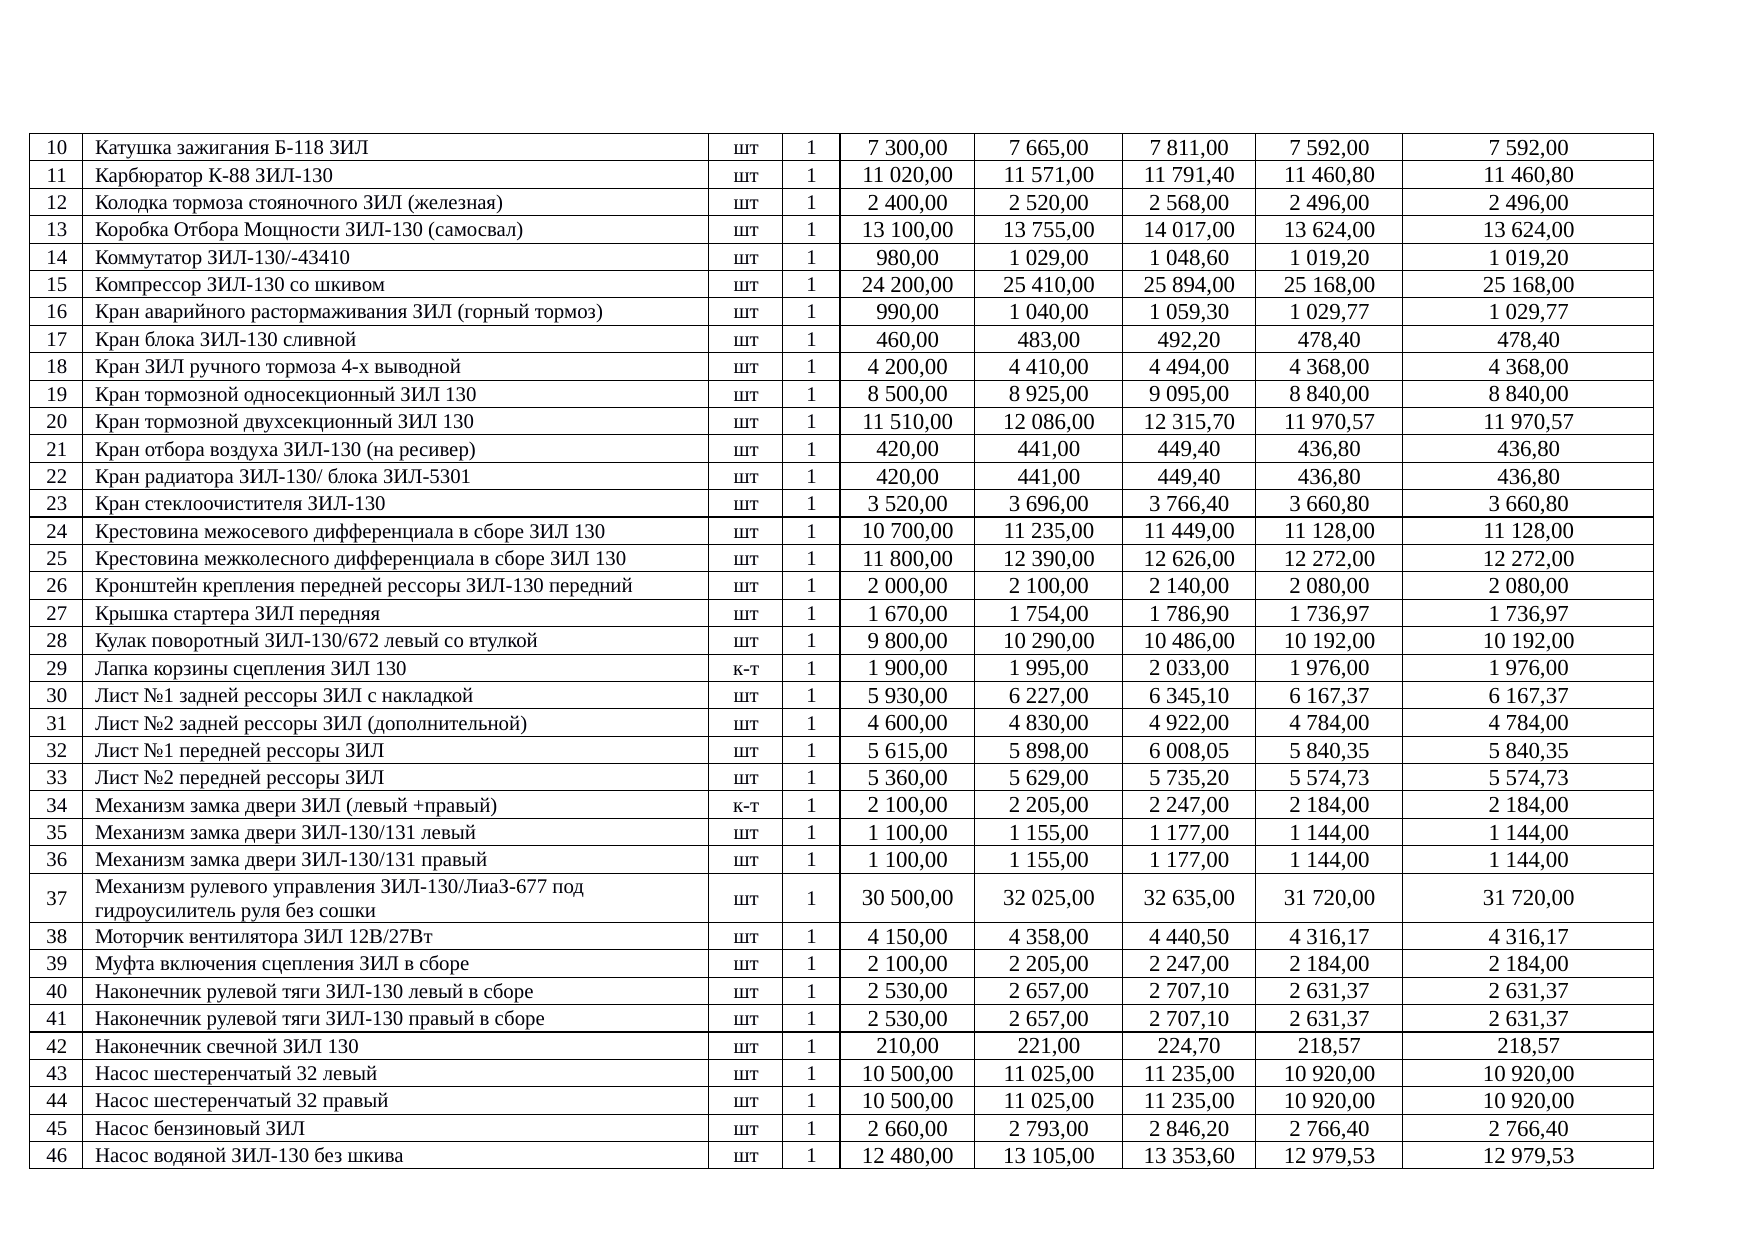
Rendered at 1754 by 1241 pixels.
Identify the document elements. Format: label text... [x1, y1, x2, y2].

table_cell Наконечник рулевой тяги ЗИЛ-130 левый в сборе [83, 978, 708, 1004]
table_cell шт [709, 682, 782, 708]
table_cell шт [709, 545, 782, 571]
table_cell шт [709, 161, 782, 188]
table_cell 36 [30, 846, 82, 873]
table_cell 7 592,00 [1256, 134, 1402, 160]
table_cell 11 970,57 [1256, 408, 1402, 434]
table_cell 7 300,00 [841, 134, 974, 160]
table_cell 1 019,20 [1256, 244, 1402, 270]
table_cell 10 500,00 [841, 1087, 974, 1113]
table_cell 9 800,00 [841, 627, 974, 653]
table_cell 33 [30, 764, 82, 790]
table_cell 1 976,00 [1403, 655, 1653, 681]
table_cell Коробка Отбора Мощности ЗИЛ-130 (самосвал) [83, 216, 708, 242]
table_cell шт [709, 950, 782, 977]
table_cell 5 574,73 [1256, 764, 1402, 790]
table_cell 1 [783, 189, 839, 215]
table_cell Компрессор ЗИЛ-130 со шкивом [83, 271, 708, 297]
table_cell 24 [30, 518, 82, 544]
table_cell шт [709, 627, 782, 653]
table_cell 1 [783, 271, 839, 297]
table_cell шт [709, 271, 782, 297]
table_cell 1 [783, 655, 839, 681]
table_cell шт [709, 435, 782, 462]
table_cell Кран стеклоочистителя ЗИЛ-130 [83, 490, 708, 516]
table_cell 1 [783, 298, 839, 325]
table_cell 2 100,00 [975, 572, 1122, 599]
table_cell 20 [30, 408, 82, 434]
table_cell 7 592,00 [1403, 134, 1653, 160]
table_cell 12 272,00 [1256, 545, 1402, 571]
table_cell 46 [30, 1142, 82, 1168]
table_cell 1 [783, 1060, 839, 1086]
table_cell шт [709, 463, 782, 489]
table_cell 2 631,37 [1256, 978, 1402, 1004]
table_cell 5 735,20 [1123, 764, 1255, 790]
table_cell 1 029,77 [1403, 298, 1653, 325]
table_cell 990,00 [841, 298, 974, 325]
table_cell 2 247,00 [1123, 950, 1255, 977]
table_cell 478,40 [1403, 326, 1653, 352]
table_cell 10 920,00 [1403, 1087, 1653, 1113]
table_cell шт [709, 408, 782, 434]
table_cell 1 [783, 950, 839, 977]
table_cell 26 [30, 572, 82, 599]
table_cell 1 048,60 [1123, 244, 1255, 270]
table_cell 449,40 [1123, 463, 1255, 489]
table_cell 43 [30, 1060, 82, 1086]
table_cell 31 720,00 [1403, 874, 1653, 922]
table_cell 4 200,00 [841, 353, 974, 379]
table_cell 3 766,40 [1123, 490, 1255, 516]
table_cell 13 100,00 [841, 216, 974, 242]
table_cell 45 [30, 1115, 82, 1141]
table_cell 11 571,00 [975, 161, 1122, 188]
table_cell 1 100,00 [841, 846, 974, 873]
table_cell 1 [783, 737, 839, 763]
table_cell Механизм рулевого управления ЗИЛ-130/ЛиаЗ-677 под гидроусилитель руля без сошки [83, 874, 708, 922]
table_cell Лапка корзины сцепления ЗИЛ 130 [83, 655, 708, 681]
table_cell 1 [783, 682, 839, 708]
table_cell 2 520,00 [975, 189, 1122, 215]
table_cell 6 008,05 [1123, 737, 1255, 763]
table_cell 4 316,17 [1256, 923, 1402, 949]
table_cell 12 979,53 [1256, 1142, 1402, 1168]
table_cell 1 100,00 [841, 819, 974, 845]
table_cell 14 [30, 244, 82, 270]
table_cell 5 840,35 [1403, 737, 1653, 763]
table_cell шт [709, 134, 782, 160]
table_cell 5 898,00 [975, 737, 1122, 763]
table_cell 2 080,00 [1403, 572, 1653, 599]
table_cell 1 736,97 [1256, 600, 1402, 626]
table_cell 5 629,00 [975, 764, 1122, 790]
table_cell 22 [30, 463, 82, 489]
table_cell шт [709, 381, 782, 407]
table_cell 2 631,37 [1256, 1005, 1402, 1031]
table_cell 10 500,00 [841, 1060, 974, 1086]
table_cell 4 494,00 [1123, 353, 1255, 379]
table_cell 32 635,00 [1123, 874, 1255, 922]
table_cell 1 [783, 326, 839, 352]
table_cell 18 [30, 353, 82, 379]
table_cell 4 368,00 [1403, 353, 1653, 379]
table_cell 35 [30, 819, 82, 845]
table_cell 32 [30, 737, 82, 763]
table_cell 24 200,00 [841, 271, 974, 297]
table_cell 11 235,00 [1123, 1087, 1255, 1113]
table_cell 2 184,00 [1256, 791, 1402, 818]
table_cell 11 800,00 [841, 545, 974, 571]
table_cell 10 920,00 [1403, 1060, 1653, 1086]
table_cell 478,40 [1256, 326, 1402, 352]
table_cell шт [709, 600, 782, 626]
table_cell 1 155,00 [975, 819, 1122, 845]
table_cell 436,80 [1256, 435, 1402, 462]
table_cell 11 460,80 [1403, 161, 1653, 188]
table_cell шт [709, 923, 782, 949]
table_cell 1 019,20 [1403, 244, 1653, 270]
table_cell 3 520,00 [841, 490, 974, 516]
table_cell 15 [30, 271, 82, 297]
table_cell шт [709, 353, 782, 379]
table_cell 34 [30, 791, 82, 818]
table_cell 436,80 [1403, 435, 1653, 462]
table_cell 1 [783, 819, 839, 845]
table_cell шт [709, 298, 782, 325]
table_cell 11 235,00 [1123, 1060, 1255, 1086]
table_cell 12 086,00 [975, 408, 1122, 434]
table_cell 9 095,00 [1123, 381, 1255, 407]
table_cell 31 [30, 709, 82, 736]
table_cell 7 665,00 [975, 134, 1122, 160]
table_cell 11 510,00 [841, 408, 974, 434]
table_cell 1 670,00 [841, 600, 974, 626]
table_cell 8 840,00 [1256, 381, 1402, 407]
table_cell 37 [30, 874, 82, 922]
table_cell 2 631,37 [1403, 1005, 1653, 1031]
table_cell 11 025,00 [975, 1060, 1122, 1086]
table_cell 4 830,00 [975, 709, 1122, 736]
table_cell 38 [30, 923, 82, 949]
table_cell 449,40 [1123, 435, 1255, 462]
table_cell 3 696,00 [975, 490, 1122, 516]
table_cell 11 128,00 [1256, 518, 1402, 544]
table_cell 2 766,40 [1403, 1115, 1653, 1141]
table_cell 30 500,00 [841, 874, 974, 922]
table_cell 5 360,00 [841, 764, 974, 790]
table_cell 1 976,00 [1256, 655, 1402, 681]
table_cell Карбюратор К-88 ЗИЛ-130 [83, 161, 708, 188]
table_cell 2 000,00 [841, 572, 974, 599]
table_cell 2 793,00 [975, 1115, 1122, 1141]
table_cell 4 150,00 [841, 923, 974, 949]
table_cell 1 754,00 [975, 600, 1122, 626]
table_cell 4 440,50 [1123, 923, 1255, 949]
table_cell 441,00 [975, 435, 1122, 462]
table_cell 11 235,00 [975, 518, 1122, 544]
table_cell 1 [783, 435, 839, 462]
table_cell 17 [30, 326, 82, 352]
table_cell 10 290,00 [975, 627, 1122, 653]
table_cell 2 184,00 [1403, 950, 1653, 977]
table_cell 1 059,30 [1123, 298, 1255, 325]
table_cell Колодка тормоза стояночного ЗИЛ (железная) [83, 189, 708, 215]
table_cell Механизм замка двери ЗИЛ (левый +правый) [83, 791, 708, 818]
table_cell шт [709, 1060, 782, 1086]
table_cell 14 017,00 [1123, 216, 1255, 242]
table_cell шт [709, 978, 782, 1004]
table_cell 11 449,00 [1123, 518, 1255, 544]
table_cell 10 192,00 [1256, 627, 1402, 653]
table_cell 10 [30, 134, 82, 160]
table_cell 39 [30, 950, 82, 977]
table_cell шт [709, 874, 782, 922]
table_cell 42 [30, 1033, 82, 1059]
table_cell 40 [30, 978, 82, 1004]
table_cell 5 574,73 [1403, 764, 1653, 790]
table_cell 13 [30, 216, 82, 242]
table_cell 460,00 [841, 326, 974, 352]
table_cell шт [709, 490, 782, 516]
table_cell 21 [30, 435, 82, 462]
table_cell 4 316,17 [1403, 923, 1653, 949]
table_cell 44 [30, 1087, 82, 1113]
table_cell 10 486,00 [1123, 627, 1255, 653]
table_cell 2 707,10 [1123, 978, 1255, 1004]
table_cell 1 177,00 [1123, 819, 1255, 845]
table_cell 1 900,00 [841, 655, 974, 681]
table_cell 6 167,37 [1403, 682, 1653, 708]
table_cell 483,00 [975, 326, 1122, 352]
table_cell 4 410,00 [975, 353, 1122, 379]
table_cell 4 784,00 [1403, 709, 1653, 736]
table_cell Крестовина межколесного дифференциала в сборе ЗИЛ 130 [83, 545, 708, 571]
table_cell 210,00 [841, 1033, 974, 1059]
table_cell Кран отбора воздуха ЗИЛ-130 (на ресивер) [83, 435, 708, 462]
table_cell 25 410,00 [975, 271, 1122, 297]
table_cell 12 315,70 [1123, 408, 1255, 434]
table_cell 5 615,00 [841, 737, 974, 763]
table_cell 1 [783, 216, 839, 242]
table_cell шт [709, 244, 782, 270]
table_cell 5 930,00 [841, 682, 974, 708]
table_cell шт [709, 737, 782, 763]
table_cell 7 811,00 [1123, 134, 1255, 160]
table_cell 27 [30, 600, 82, 626]
table_cell шт [709, 1005, 782, 1031]
table_cell 1 [783, 978, 839, 1004]
table_cell Механизм замка двери ЗИЛ-130/131 правый [83, 846, 708, 873]
table_cell шт [709, 846, 782, 873]
table_cell 4 784,00 [1256, 709, 1402, 736]
table_cell Кран тормозной односекционный ЗИЛ 130 [83, 381, 708, 407]
table_cell 1 [783, 923, 839, 949]
table_cell Крестовина межосевого дифференциала в сборе ЗИЛ 130 [83, 518, 708, 544]
table_cell 25 168,00 [1256, 271, 1402, 297]
table_cell 13 624,00 [1403, 216, 1653, 242]
table_cell Крышка стартера ЗИЛ передняя [83, 600, 708, 626]
table_cell Муфта включения сцепления ЗИЛ в сборе [83, 950, 708, 977]
table_cell 2 080,00 [1256, 572, 1402, 599]
table_cell 1 [783, 709, 839, 736]
table_cell 25 894,00 [1123, 271, 1255, 297]
table_cell 1 [783, 1087, 839, 1113]
table_cell шт [709, 189, 782, 215]
table_cell 420,00 [841, 435, 974, 462]
table_cell шт [709, 1142, 782, 1168]
table_cell 29 [30, 655, 82, 681]
table_cell 1 [783, 791, 839, 818]
table_cell 980,00 [841, 244, 974, 270]
table_cell 11 460,80 [1256, 161, 1402, 188]
table_cell 1 [783, 490, 839, 516]
table_cell 1 [783, 600, 839, 626]
table_cell Кран тормозной двухсекционный ЗИЛ 130 [83, 408, 708, 434]
table_cell 6 167,37 [1256, 682, 1402, 708]
table_cell 13 624,00 [1256, 216, 1402, 242]
table_cell 2 846,20 [1123, 1115, 1255, 1141]
table_cell 1 144,00 [1256, 846, 1402, 873]
table_cell 11 791,40 [1123, 161, 1255, 188]
table_cell 31 720,00 [1256, 874, 1402, 922]
table_cell 420,00 [841, 463, 974, 489]
table_cell 2 631,37 [1403, 978, 1653, 1004]
table_cell Наконечник свечной ЗИЛ 130 [83, 1033, 708, 1059]
table_cell 1 [783, 134, 839, 160]
table_cell Наконечник рулевой тяги ЗИЛ-130 правый в сборе [83, 1005, 708, 1031]
table_cell 1 995,00 [975, 655, 1122, 681]
table_cell 8 500,00 [841, 381, 974, 407]
table_cell 1 [783, 353, 839, 379]
table_cell 1 [783, 627, 839, 653]
table_cell 5 840,35 [1256, 737, 1402, 763]
table_cell Кран радиатора ЗИЛ-130/ блока ЗИЛ-5301 [83, 463, 708, 489]
table_cell 6 227,00 [975, 682, 1122, 708]
table_cell 3 660,80 [1403, 490, 1653, 516]
table_cell 25 168,00 [1403, 271, 1653, 297]
table_cell 6 345,10 [1123, 682, 1255, 708]
table_cell 1 [783, 463, 839, 489]
table_cell 2 660,00 [841, 1115, 974, 1141]
table_cell 2 568,00 [1123, 189, 1255, 215]
table_cell 41 [30, 1005, 82, 1031]
table_cell Насос водяной ЗИЛ-130 без шкива [83, 1142, 708, 1168]
table_cell 2 205,00 [975, 791, 1122, 818]
table_cell 4 600,00 [841, 709, 974, 736]
table_cell 1 155,00 [975, 846, 1122, 873]
table_cell 1 [783, 1115, 839, 1141]
table_cell 1 [783, 1033, 839, 1059]
table_cell шт [709, 764, 782, 790]
table_cell Кран ЗИЛ ручного тормоза 4-х выводной [83, 353, 708, 379]
table_cell Лист №1 задней рессоры ЗИЛ с накладкой [83, 682, 708, 708]
table_cell 1 [783, 846, 839, 873]
table_cell Насос шестеренчатый 32 левый [83, 1060, 708, 1086]
table_cell 3 660,80 [1256, 490, 1402, 516]
table_cell Коммутатор ЗИЛ-130/-43410 [83, 244, 708, 270]
table_cell 492,20 [1123, 326, 1255, 352]
table_cell 2 657,00 [975, 1005, 1122, 1031]
table_cell 12 626,00 [1123, 545, 1255, 571]
table_cell 30 [30, 682, 82, 708]
table_cell 1 [783, 874, 839, 922]
table_cell 221,00 [975, 1033, 1122, 1059]
table_cell 11 [30, 161, 82, 188]
table_cell 10 700,00 [841, 518, 974, 544]
table_cell 13 105,00 [975, 1142, 1122, 1168]
table_cell шт [709, 1115, 782, 1141]
table_cell шт [709, 326, 782, 352]
table_cell 441,00 [975, 463, 1122, 489]
table_cell 2 100,00 [841, 791, 974, 818]
table_cell 13 755,00 [975, 216, 1122, 242]
table_cell 1 [783, 244, 839, 270]
table_cell шт [709, 819, 782, 845]
table_cell 1 [783, 572, 839, 599]
table_cell Лист №2 задней рессоры ЗИЛ (дополнительной) [83, 709, 708, 736]
table_cell 2 247,00 [1123, 791, 1255, 818]
table_cell 2 100,00 [841, 950, 974, 977]
table_cell 4 358,00 [975, 923, 1122, 949]
table_cell 11 025,00 [975, 1087, 1122, 1113]
table_cell 1 786,90 [1123, 600, 1255, 626]
table_cell Лист №2 передней рессоры ЗИЛ [83, 764, 708, 790]
table_cell 23 [30, 490, 82, 516]
table_cell 1 [783, 1142, 839, 1168]
table_cell 2 530,00 [841, 978, 974, 1004]
table_cell 224,70 [1123, 1033, 1255, 1059]
table_cell 19 [30, 381, 82, 407]
table_cell шт [709, 709, 782, 736]
table_cell 2 496,00 [1403, 189, 1653, 215]
table_cell 28 [30, 627, 82, 653]
table_cell Кран блока ЗИЛ-130 сливной [83, 326, 708, 352]
table_cell 1 [783, 764, 839, 790]
table_cell Насос шестеренчатый 32 правый [83, 1087, 708, 1113]
table_cell к-т [709, 655, 782, 681]
table_cell 1 [783, 1005, 839, 1031]
table_cell 10 920,00 [1256, 1087, 1402, 1113]
table_cell 16 [30, 298, 82, 325]
table_cell шт [709, 1033, 782, 1059]
table_cell 12 480,00 [841, 1142, 974, 1168]
table_cell Механизм замка двери ЗИЛ-130/131 левый [83, 819, 708, 845]
table_cell шт [709, 518, 782, 544]
table_cell 2 140,00 [1123, 572, 1255, 599]
table_cell 1 029,77 [1256, 298, 1402, 325]
table_cell 1 177,00 [1123, 846, 1255, 873]
table_cell шт [709, 1087, 782, 1113]
table_cell 2 184,00 [1256, 950, 1402, 977]
table_cell 2 766,40 [1256, 1115, 1402, 1141]
table_cell 436,80 [1403, 463, 1653, 489]
table_cell Кран аварийного растормаживания ЗИЛ (горный тормоз) [83, 298, 708, 325]
table_cell 1 040,00 [975, 298, 1122, 325]
table_cell 1 144,00 [1256, 819, 1402, 845]
table_cell 1 736,97 [1403, 600, 1653, 626]
table_cell 2 184,00 [1403, 791, 1653, 818]
table_cell 2 657,00 [975, 978, 1122, 1004]
table_cell 12 272,00 [1403, 545, 1653, 571]
table_cell шт [709, 216, 782, 242]
table_cell 32 025,00 [975, 874, 1122, 922]
table_cell 8 840,00 [1403, 381, 1653, 407]
table_cell 218,57 [1256, 1033, 1402, 1059]
table_cell 11 970,57 [1403, 408, 1653, 434]
table_cell 13 353,60 [1123, 1142, 1255, 1168]
table_cell Насос бензиновый ЗИЛ [83, 1115, 708, 1141]
table_cell 10 192,00 [1403, 627, 1653, 653]
table_cell 218,57 [1403, 1033, 1653, 1059]
table_cell Лист №1 передней рессоры ЗИЛ [83, 737, 708, 763]
table_cell Кулак поворотный ЗИЛ-130/672 левый со втулкой [83, 627, 708, 653]
table_cell 1 [783, 161, 839, 188]
table_cell 1 [783, 545, 839, 571]
table_cell 4 368,00 [1256, 353, 1402, 379]
table_cell 12 [30, 189, 82, 215]
table_cell 11 128,00 [1403, 518, 1653, 544]
table_cell 4 922,00 [1123, 709, 1255, 736]
table_cell Моторчик вентилятора ЗИЛ 12В/27Вт [83, 923, 708, 949]
table_cell 12 979,53 [1403, 1142, 1653, 1168]
table_cell 2 707,10 [1123, 1005, 1255, 1031]
table_cell Катушка зажигания Б-118 ЗИЛ [83, 134, 708, 160]
table_cell Кронштейн крепления передней рессоры ЗИЛ-130 передний [83, 572, 708, 599]
table_cell к-т [709, 791, 782, 818]
table_cell 25 [30, 545, 82, 571]
table_cell 1 029,00 [975, 244, 1122, 270]
table_cell 1 144,00 [1403, 819, 1653, 845]
table_cell 1 144,00 [1403, 846, 1653, 873]
table_cell 2 205,00 [975, 950, 1122, 977]
table_cell 2 496,00 [1256, 189, 1402, 215]
table_cell 12 390,00 [975, 545, 1122, 571]
table_cell 1 [783, 518, 839, 544]
table_cell шт [709, 572, 782, 599]
table_cell 2 400,00 [841, 189, 974, 215]
table_cell 1 [783, 408, 839, 434]
table_cell 1 [783, 381, 839, 407]
table_cell 11 020,00 [841, 161, 974, 188]
table_cell 436,80 [1256, 463, 1402, 489]
table_cell 2 530,00 [841, 1005, 974, 1031]
table_cell 8 925,00 [975, 381, 1122, 407]
table_cell 10 920,00 [1256, 1060, 1402, 1086]
table_cell 2 033,00 [1123, 655, 1255, 681]
